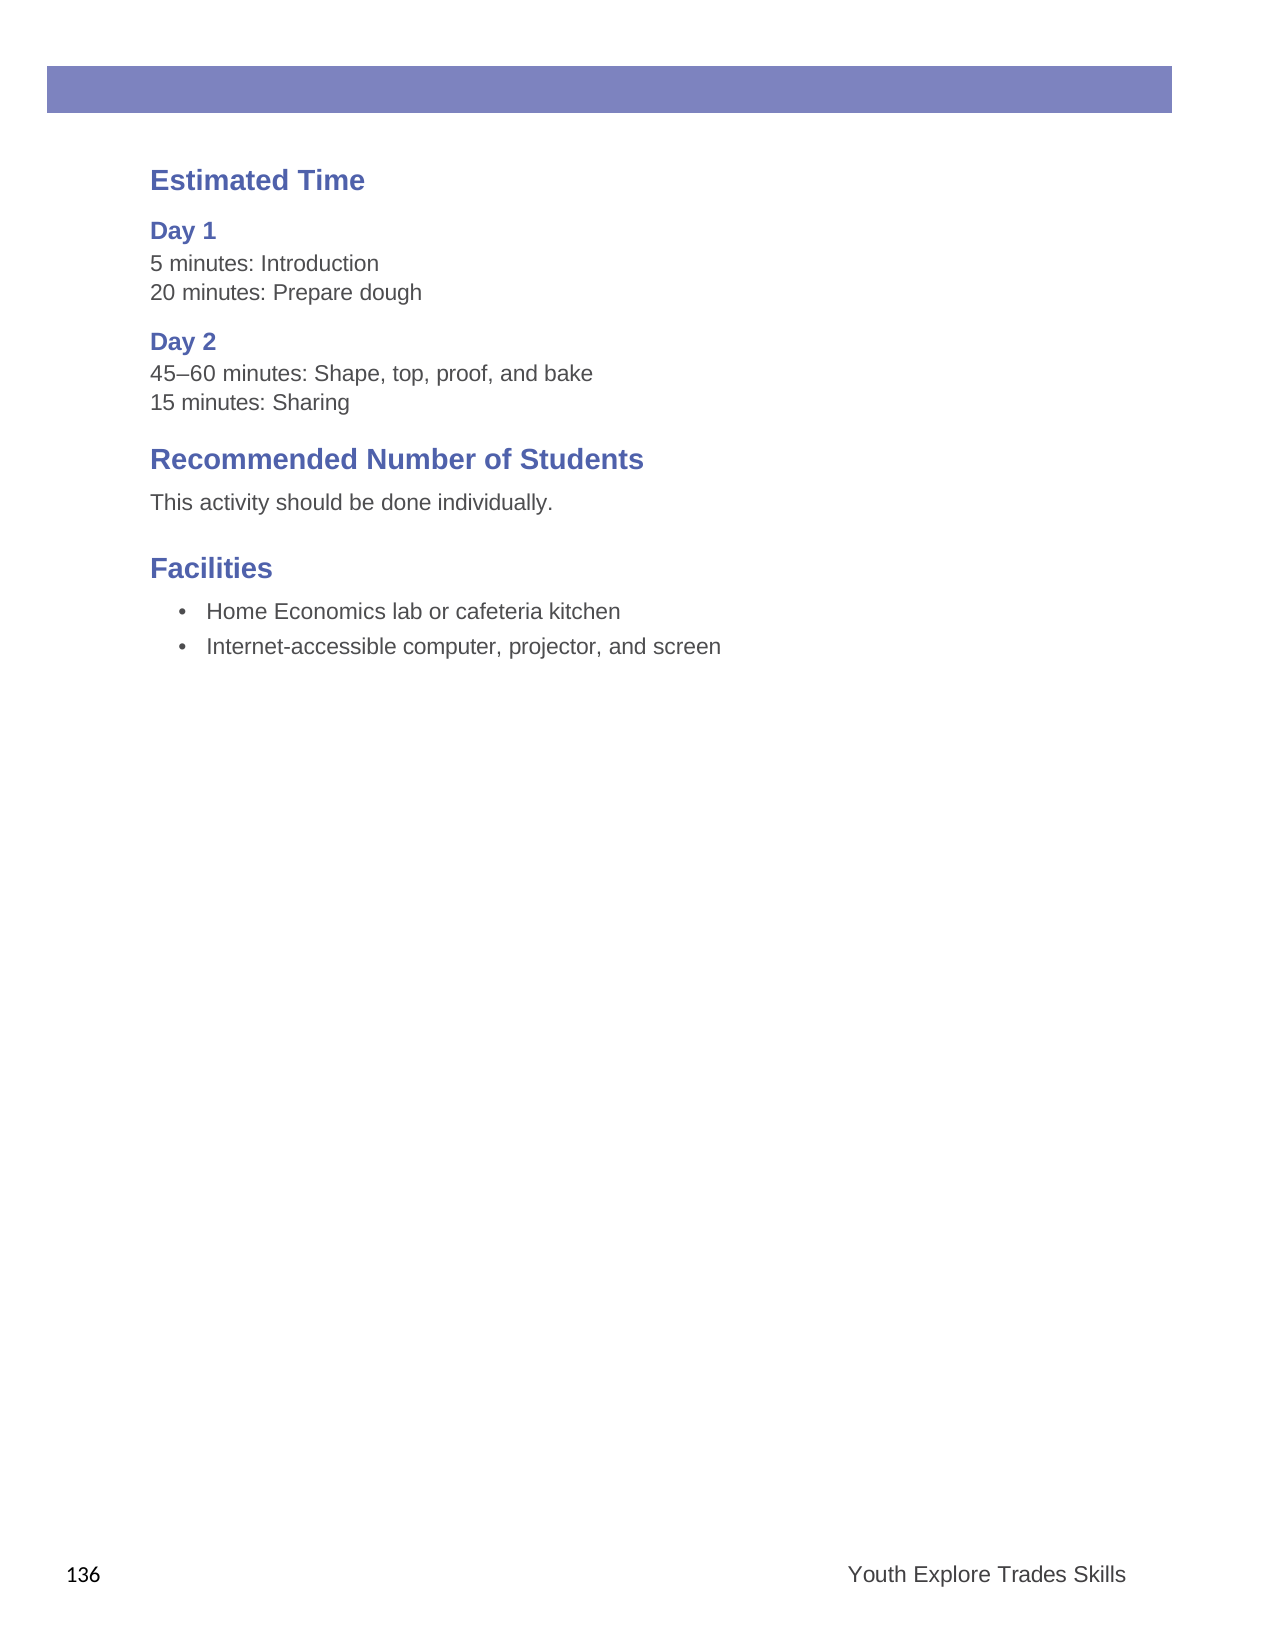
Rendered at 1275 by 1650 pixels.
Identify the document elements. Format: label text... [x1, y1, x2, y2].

text This activity should be done individually. [150, 488, 1183, 515]
list Home Economics lab or cafeteria kitchen [178, 598, 1183, 624]
list Internet-accessible computer, projector, and screen [178, 633, 1183, 659]
text Day 2 [150, 327, 1183, 355]
text Facilities [150, 551, 1183, 585]
text 20 minutes: Prepare dough [150, 279, 1183, 305]
text Estimated Time [150, 162, 1183, 196]
text 45–60 minutes: Shape, top, proof, and bake 15 minutes: Sharing [150, 360, 609, 415]
text 5 minutes: Introduction [150, 249, 1183, 276]
text Day 1 [150, 216, 1183, 245]
text Recommended Number of Students [150, 442, 1183, 476]
